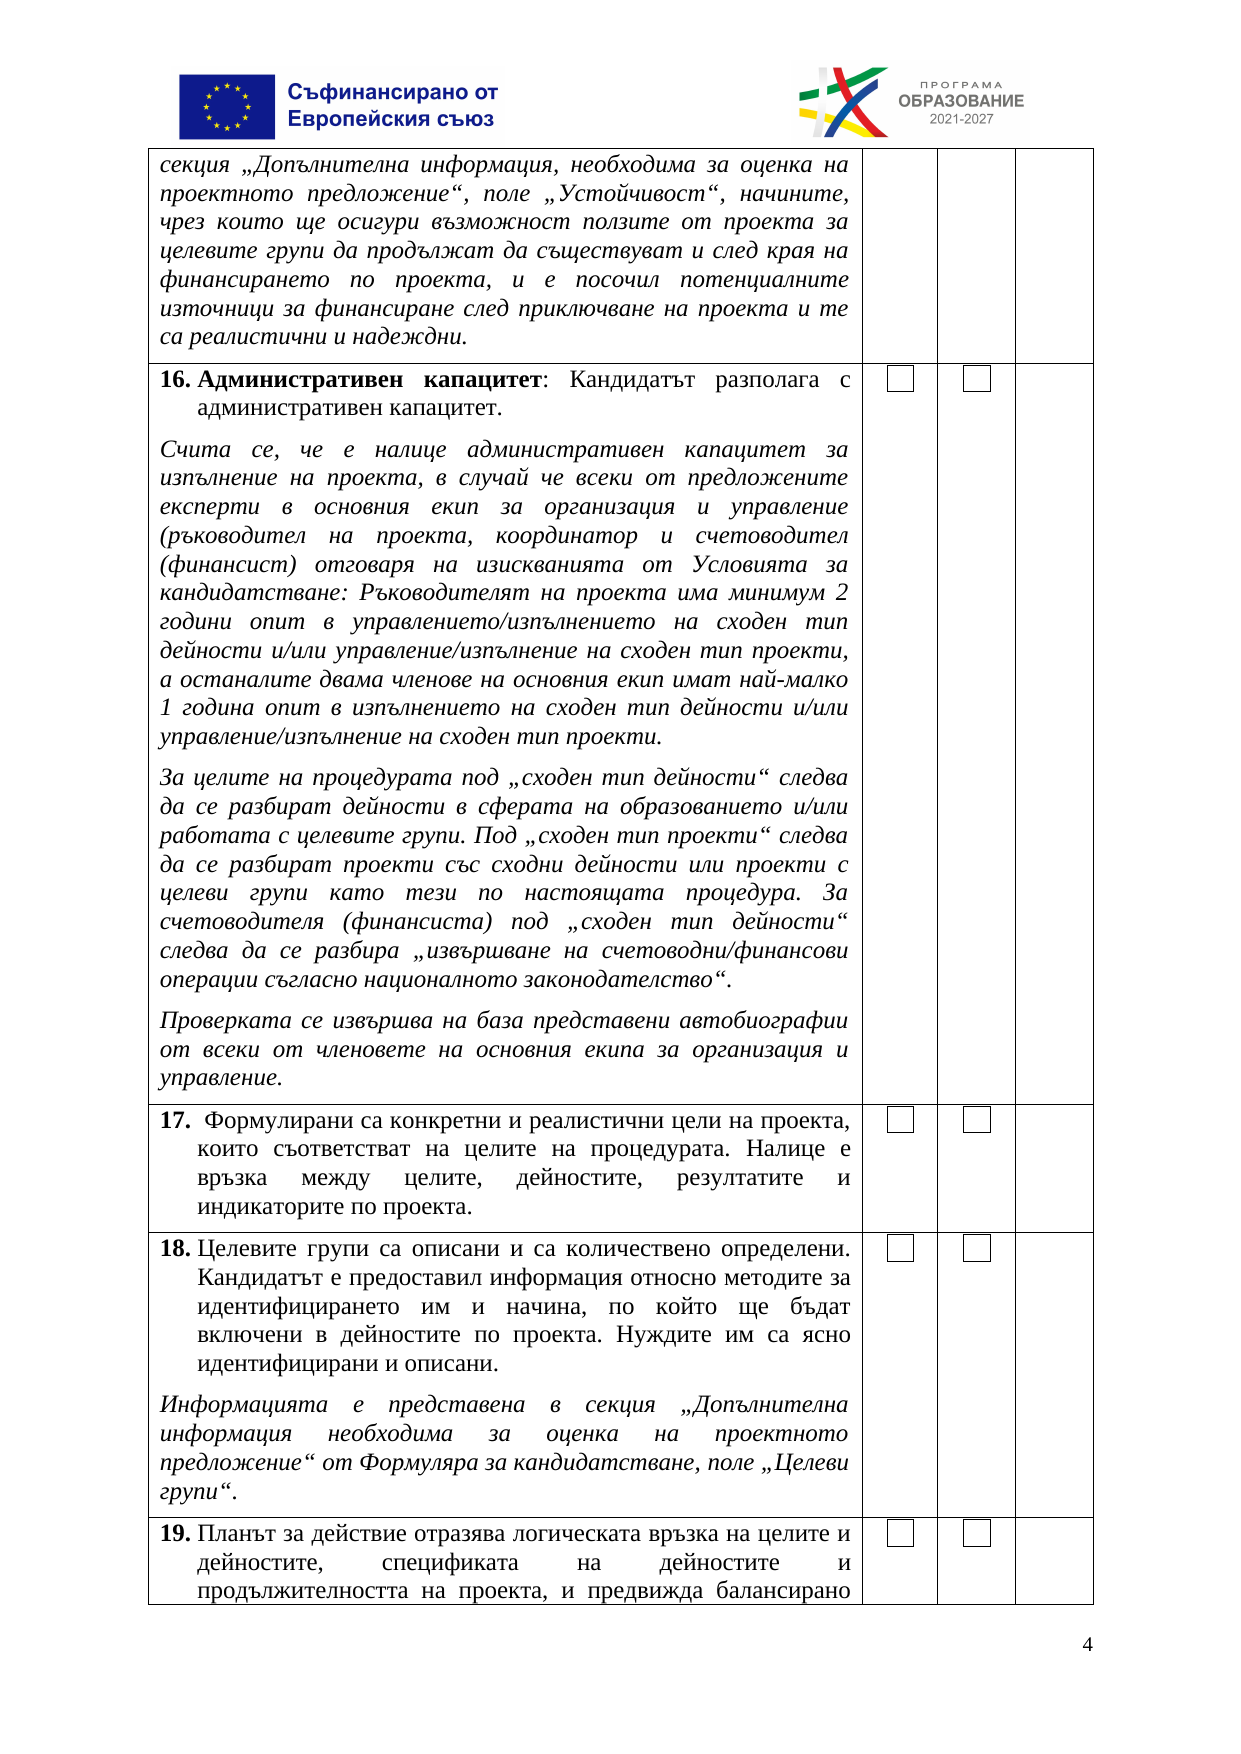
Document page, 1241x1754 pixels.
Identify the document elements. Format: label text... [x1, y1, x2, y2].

table_cell Формулирани са конкретни и реалистични цели на проекта, които съответстват на целите на процедурата. Налице е връзка между целите, дейностите, резултатите и индикаторите по проекта. [149, 1105, 862, 1232]
table_cell [863, 1233, 937, 1517]
table_cell Административен капацитет: Кандидатът разполага с административен капацитет. Счита се, че е налице административен капацитет за изпълнение на проекта, в случай че всеки от предложените експерти в основния екип за организация и управление (ръководител на проекта, координатор и счетоводител (финансист) отговаря на изискванията от Условията за кандидатстване: Ръководителят на проекта има минимум 2 години опит в управлението/изпълнението на сходен тип дейности и/или управление/изпълнение на сходен тип проекти, а останалите двама членове на основния екип имат най-малко 1 година опит в изпълнението на сходен тип дейности и/или управление/изпълнение на сходен тип проекти. За целите на процедурата под „сходен тип дейности“ следва да се разбират дейности в сферата на образованието и/или работата с целевите групи. Под „сходен тип проекти“ следва да се разбират проекти със сходни дейности или проекти с целеви групи като тези по настоящата процедура. За счетоводителя (финансиста) под „сходен тип дейности“ следва да се разбира „извършване на счетоводни/финансови операции съгласно националното законодателство“. Проверката се извършва на база представени автобиографии от всеки от членовете на основния екипа за организация и управление. [149, 364, 862, 1104]
picture [171, 66, 506, 148]
table_cell [863, 1105, 937, 1232]
table_cell [1016, 149, 1093, 363]
table_cell [1016, 1518, 1093, 1604]
table_cell [938, 1518, 1015, 1604]
table_cell [1016, 1233, 1093, 1517]
table_cell Целевите групи са описани и са количествено определени. Кандидатът е предоставил информация относно методите за идентифицирането им и начина, по който ще бъдат включени в дейностите по проекта. Нуждите им са ясно идентифицирани и описани. Информацията е представена в секция „Допълнителна информация необходима за оценка на проектното предложение“ от Формуляра за кандидатстване, поле „Целеви групи“. [149, 1233, 862, 1517]
picture [789, 60, 1031, 145]
table_cell [938, 1233, 1015, 1517]
table_cell [938, 1105, 1015, 1232]
table_cell [1016, 364, 1093, 1104]
table_cell [1016, 1105, 1093, 1232]
table_cell [938, 364, 1015, 1104]
table_cell [863, 149, 937, 363]
table_cell [863, 364, 937, 1104]
table_cell [863, 1518, 937, 1604]
table_cell [938, 149, 1015, 363]
